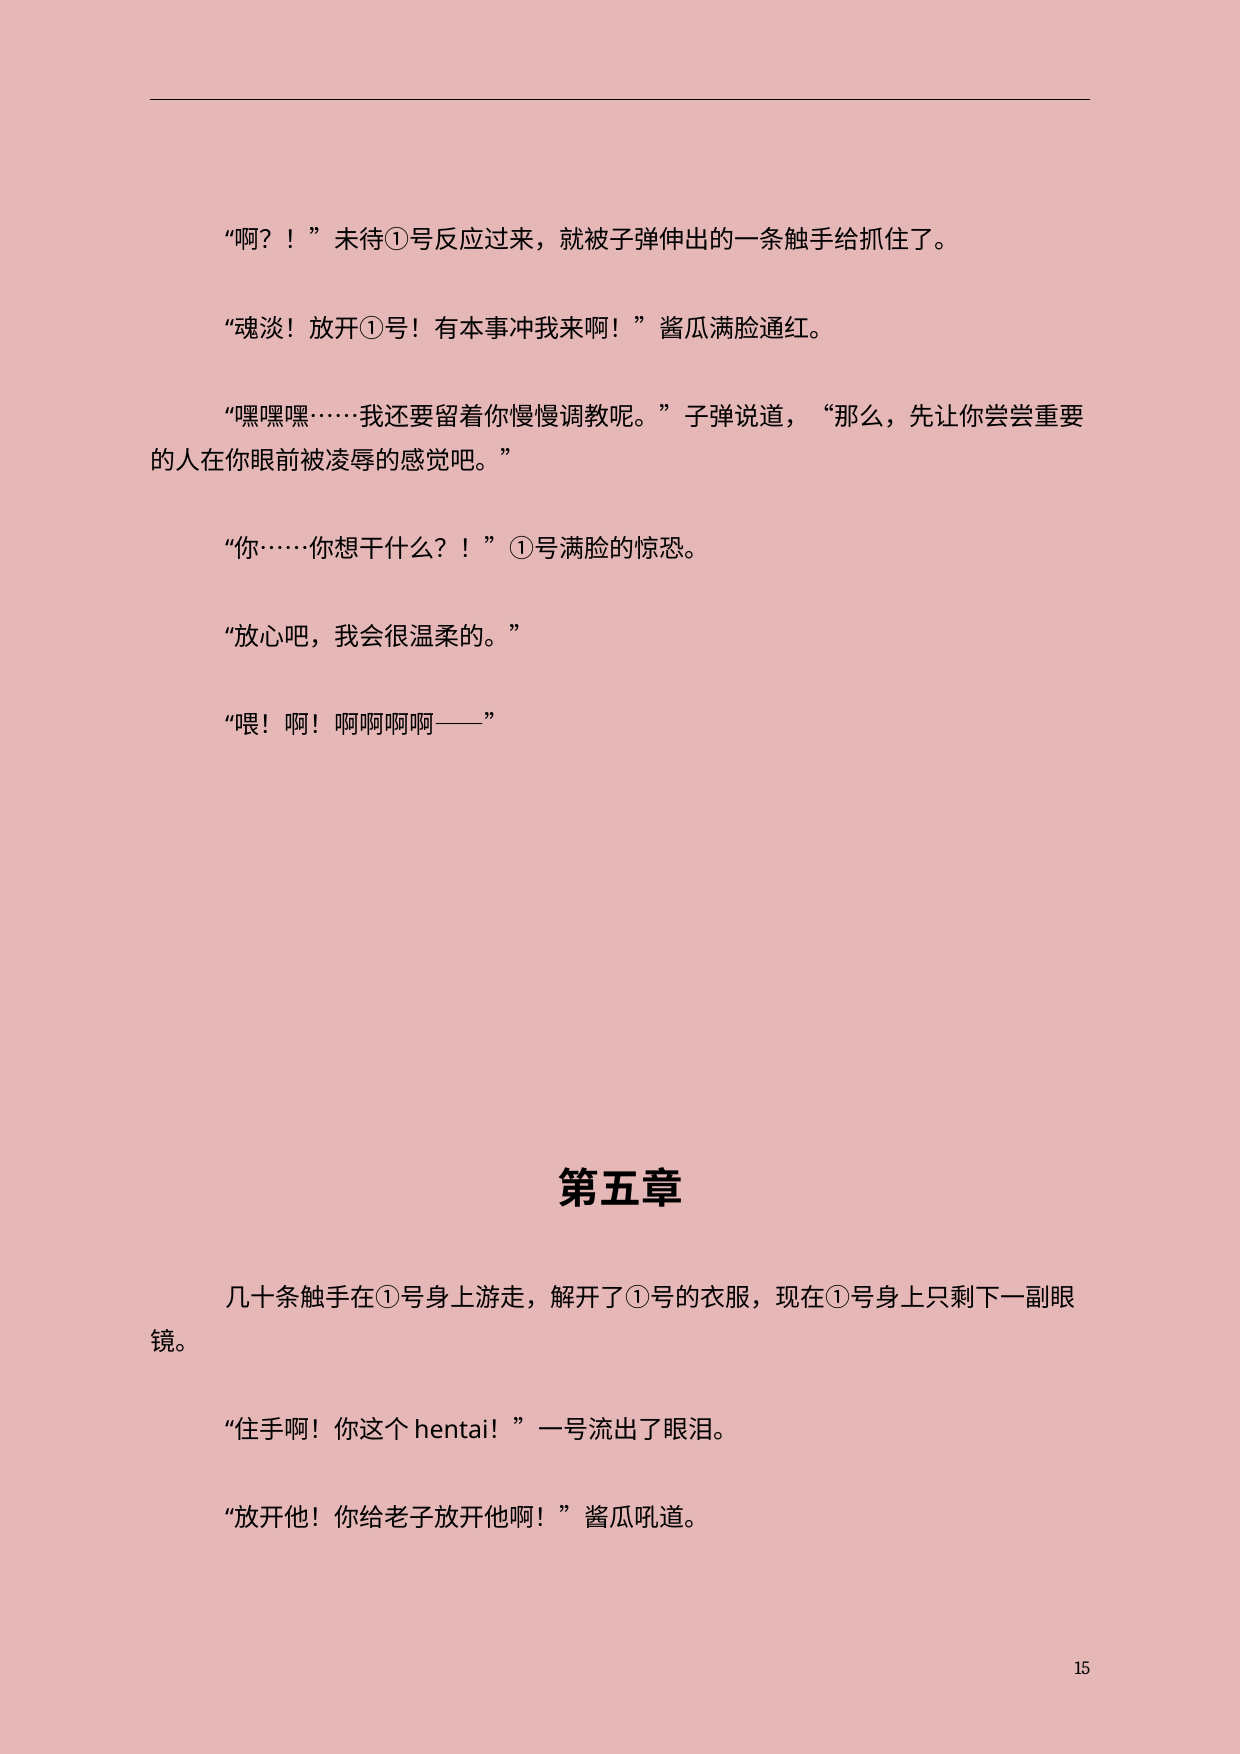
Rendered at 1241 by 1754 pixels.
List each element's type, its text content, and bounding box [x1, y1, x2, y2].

text 第五章 [150, 1141, 1090, 1229]
text 几十条触手在①号身上游走，解开了①号的衣服，现在①号身上只剩下一副眼镜。 [150, 1273, 1090, 1362]
text “喂！啊！啊啊啊啊——” [150, 701, 1090, 745]
text “啊？！”未待①号反应过来，就被子弹伸出的一条触手给抓住了。 [150, 216, 1090, 260]
text “你……你想干什么？！”①号满脸的惊恐。 [150, 524, 1090, 568]
text “放开他！你给老子放开他啊！”酱瓜吼道。 [150, 1494, 1090, 1538]
text “住手啊！你这个hentai！”一号流出了眼泪。 [150, 1406, 1090, 1450]
text “嘿嘿嘿……我还要留着你慢慢调教呢。”子弹说道，“那么，先让你尝尝重要的人在你眼前被凌辱的感觉吧。” [150, 392, 1090, 480]
text “放心吧，我会很温柔的。” [150, 613, 1090, 657]
text “魂淡！放开①号！有本事冲我来啊！”酱瓜满脸通红。 [150, 304, 1090, 348]
